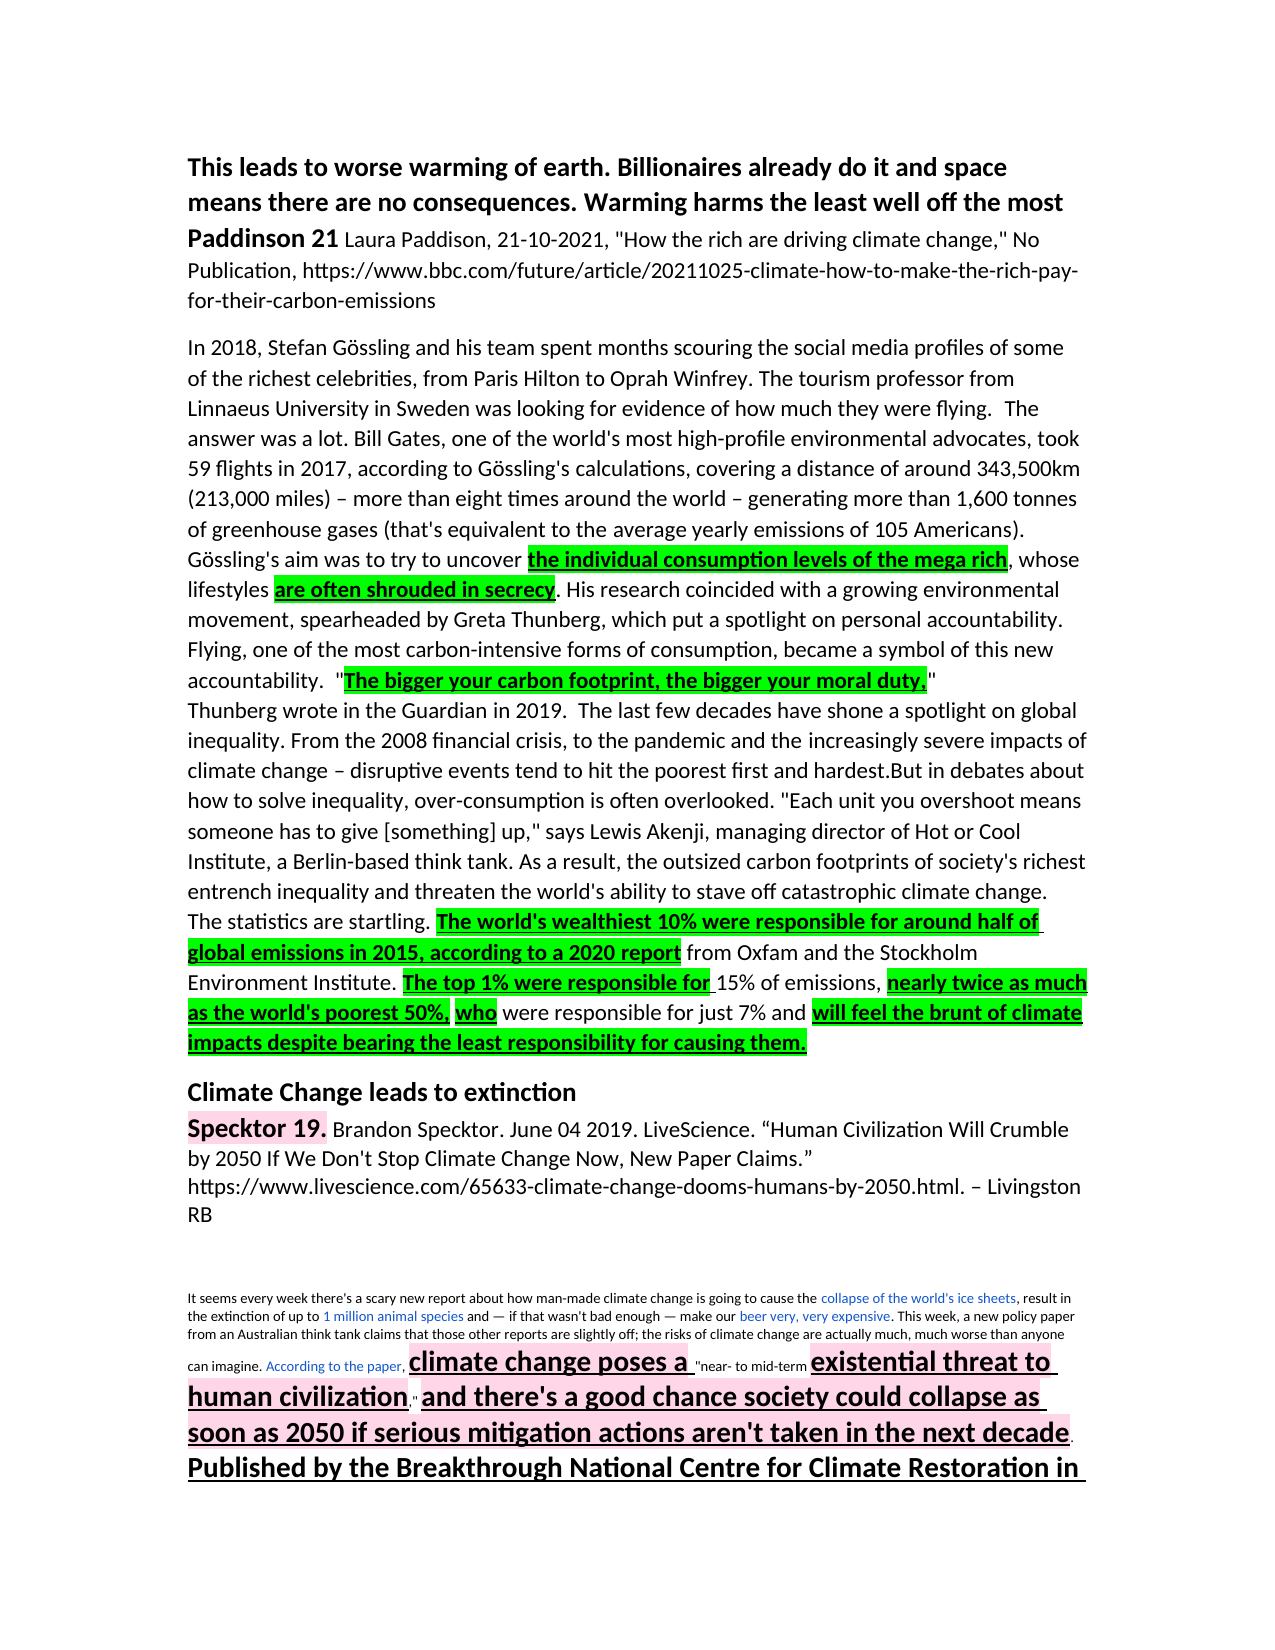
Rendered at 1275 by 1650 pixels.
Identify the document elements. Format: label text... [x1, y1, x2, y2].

text Specktor 19. Brandon Specktor. June 04 2019. LiveScience. “Human Civilization Will Crumble by 2050 If We Don't Stop Climate Change Now, New Paper Claims.” https://www.livescience.com/65633-climate-change-dooms-humans-by-2050.html. – Livingston RB [187, 1111, 1087, 1228]
text In 2018, Stefan Gössling and his team spent months scouring the social media profiles of some of the richest celebrities, from Paris Hilton to Oprah Winfrey. The tourism professor from Linnaeus University in Sweden was looking for evidence of how much they were flying. The answer was a lot. Bill Gates, one of the world's most high-profile environmental advocates, took 59 flights in 2017, according to Gössling's calculations, covering a distance of around 343,500km (213,000 miles) – more than eight times around the world – generating more than 1,600 tonnes of greenhouse gases (that's equivalent to the average yearly emissions of 105 Americans). Gössling's aim was to try to uncover the individual consumption levels of the mega rich, whose lifestyles are often shrouded in secrecy. His research coincided with a growing environmental movement, spearheaded by Greta Thunberg, which put a spotlight on personal accountability. Flying, one of the most carbon-intensive forms of consumption, became a symbol of this new accountability. "The bigger your carbon footprint, the bigger your moral duty," Thunberg wrote in the Guardian in 2019. The last few decades have shone a spotlight on global inequality. From the 2008 financial crisis, to the pandemic and the increasingly severe impacts of climate change – disruptive events tend to hit the poorest first and hardest.But in debates about how to solve inequality, over-consumption is often overlooked. "Each unit you overshoot means someone has to give [something] up," says Lewis Akenji, managing director of Hot or Cool Institute, a Berlin-based think tank. As a result, the outsized carbon footprints of society's richest entrench inequality and threaten the world's ability to stave off catastrophic climate change. The statistics are startling. The world's wealthiest 10% were responsible for around half of global emissions in 2015, according to a 2020 report from Oxfam and the Stockholm Environment Institute. The top 1% were responsible for 15% of emissions, nearly twice as much as the world's poorest 50%, who were responsible for just 7% and will feel the brunt of climate impacts despite bearing the least responsibility for causing them. [187, 333, 1087, 1056]
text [187, 1289, 1087, 1485]
subtitle Climate Change leads to extinction [187, 1075, 1087, 1108]
subtitle This leads to worse warming of earth. Billionaires already do it and space means there are no consequences. Warming harms the least well off the most [187, 150, 1087, 219]
text Paddinson 21 Laura Paddison, 21-10-2021, "How the rich are driving climate change," No Publication, https://www.bbc.com/future/article/20211025-climate-how-to-make-the-rich-pay-for-their-carbon-emissions [187, 221, 1087, 315]
